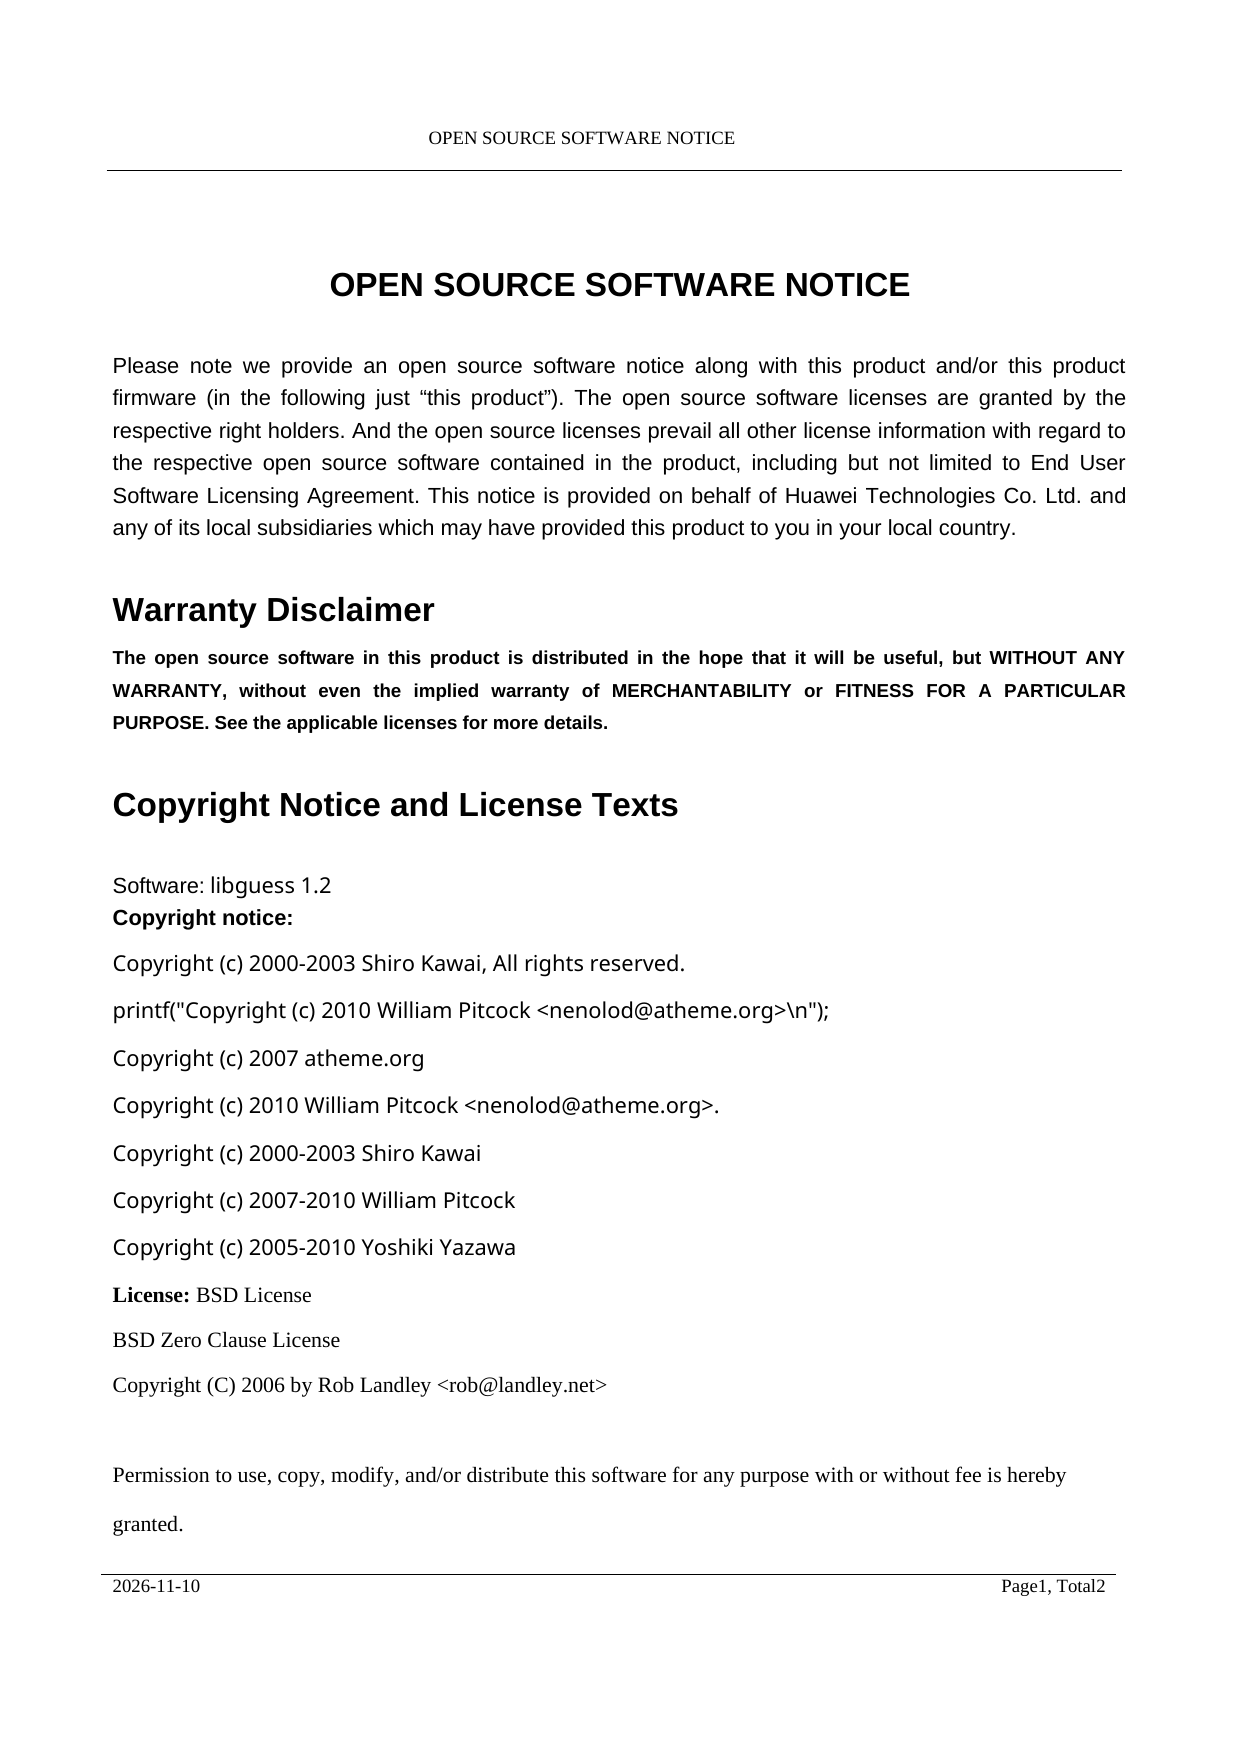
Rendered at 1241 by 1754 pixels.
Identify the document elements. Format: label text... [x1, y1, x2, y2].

text License: BSD License [112, 1278, 1128, 1311]
text OPEN SOURCE SOFTWARE NOTICE [112, 251, 1128, 316]
text Software: libguess 1.2 [112, 869, 1128, 901]
text Copyright (c) 2005-2010 Yoshiki Yazawa [112, 1231, 1128, 1263]
text Copyright (c) 2000-2003 Shiro Kawai, All rights reserved. [112, 947, 1128, 979]
text Copyright (c) 2007 atheme.org [112, 1041, 1128, 1074]
text Copyright (c) 2010 William Pitcock <nenolod@atheme.org>. [112, 1089, 1128, 1121]
text Copyright (C) 2006 by Rob Landley <rob@landley.net> [112, 1368, 1128, 1401]
text Please note we provide an open source software notice along with this product and/or this product firmware (in the following just “this product”). The open source software licenses are granted by the respective right holders. And the open source licenses prevail all other license information with regard to the respective open source software contained in the product, including but not limited to End User Software Licensing Agreement. This notice is provided on behalf of Huawei Technologies Co. Ltd. and any of its local subsidiaries which may have provided this product to you in your local country. [112, 349, 1128, 544]
text Copyright notice: [112, 901, 1128, 934]
text BSD Zero Clause License [112, 1323, 1128, 1356]
text The open source software in this product is distributed in the hope that it will be useful, but WITHOUT ANY WARRANTY, without even the implied warranty of MERCHANTABILITY or FITNESS FOR A PARTICULAR PURPOSE. See the applicable licenses for more details. [112, 641, 1128, 739]
text printf("Copyright (c) 2010 William Pitcock <nenolod@atheme.org>\n"); [112, 994, 1128, 1026]
text Permission to use, copy, modify, and/or distribute this software for any purpose with or without fee is hereby granted. [112, 1459, 1128, 1540]
text Warranty Disclaimer [112, 576, 1128, 641]
text Copyright (c) 2007-2010 William Pitcock [112, 1183, 1128, 1216]
text Copyright (c) 2000-2003 Shiro Kawai [112, 1136, 1128, 1169]
text Copyright Notice and License Texts [112, 771, 1128, 836]
